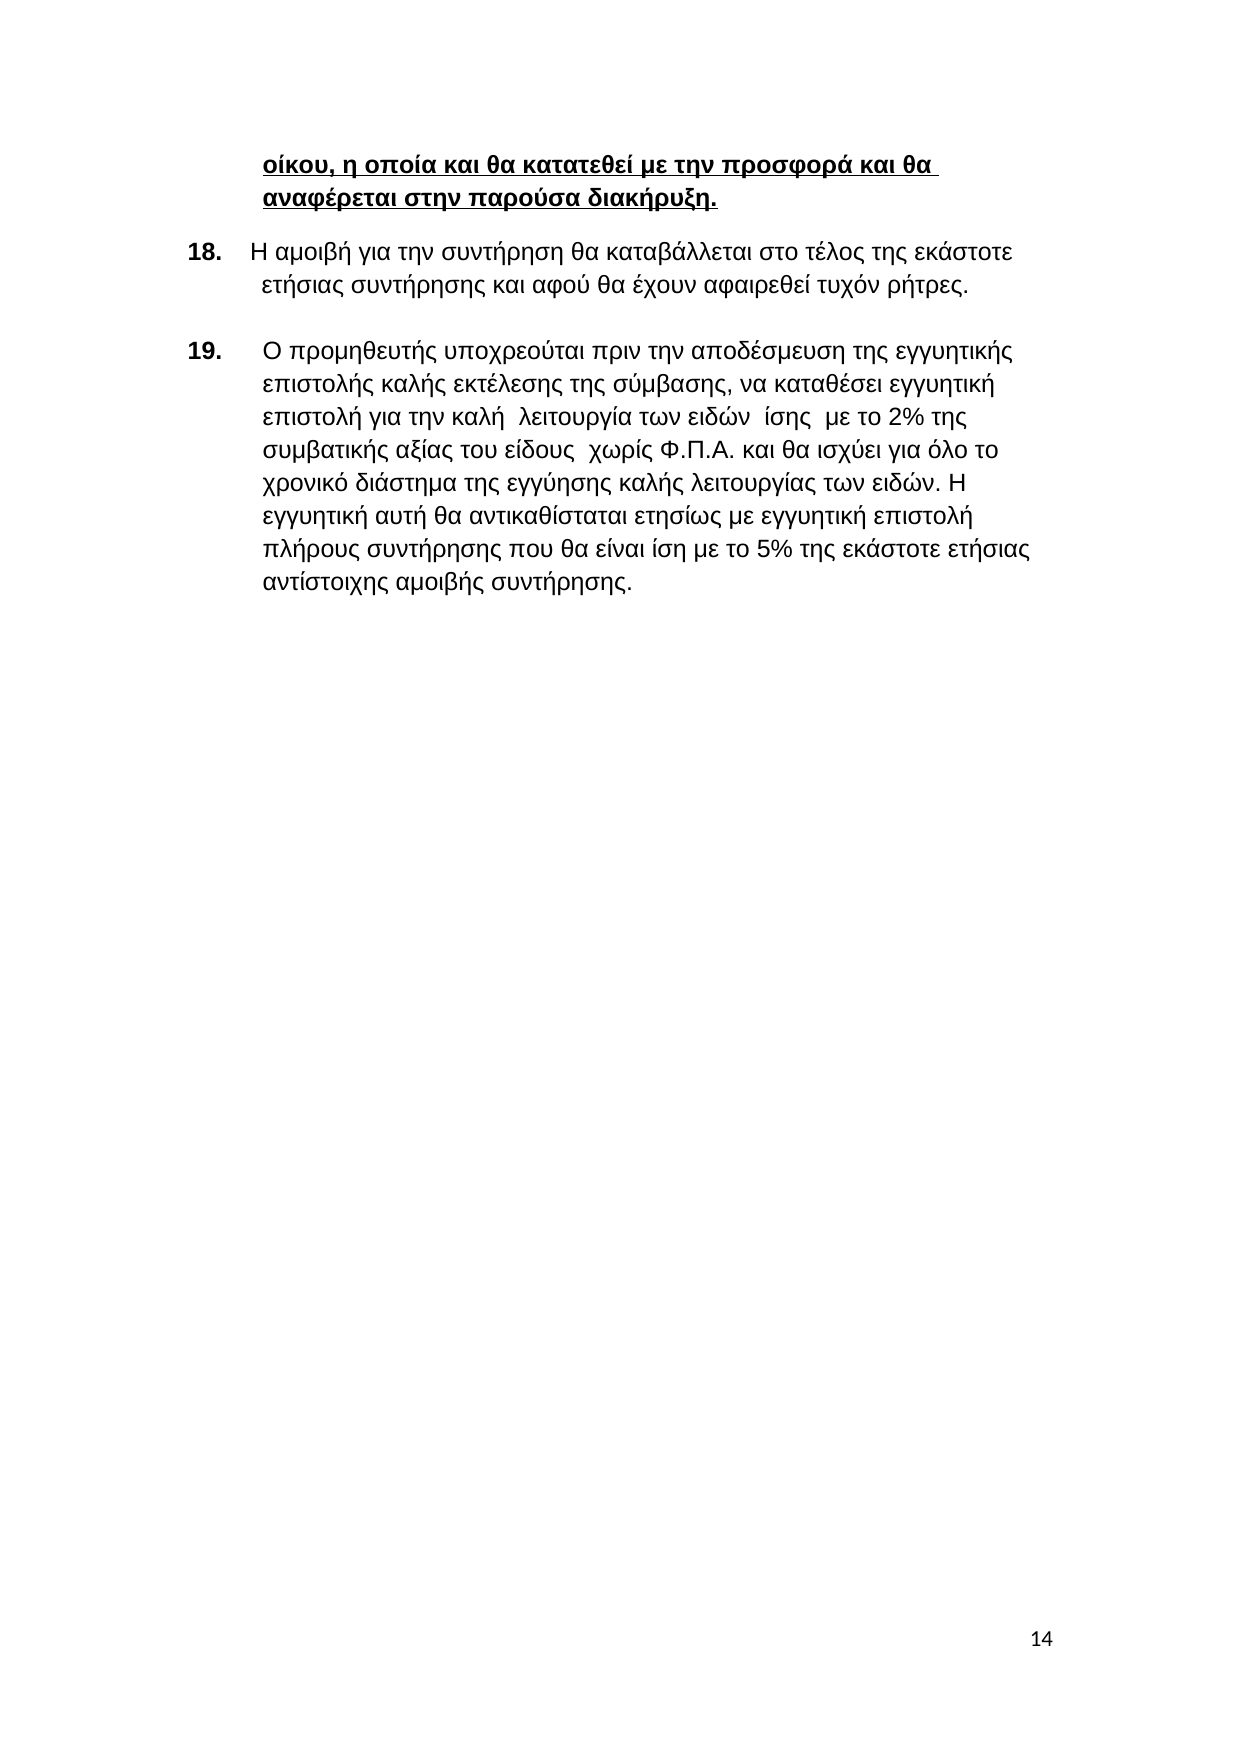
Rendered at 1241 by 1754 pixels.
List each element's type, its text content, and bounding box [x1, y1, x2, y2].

text 18. Η αμοιβή για την συντήρηση θα καταβάλλεται στο τέλος της εκάστοτε ετήσιας συντήρησης και αφού θα έχουν αφαιρεθεί τυχόν ρήτρες. [187, 237, 1053, 299]
text 19. Ο προμηθευτής υποχρεούται πριν την αποδέσμευση της εγγυητικής επιστολής καλής εκτέλεσης της σύμβασης, να καταθέσει εγγυητική επιστολή για την καλή λειτουργία των ειδών ίσης με το 2% της συμβατικής αξίας του είδους χωρίς Φ.Π.Α. και θα ισχύει για όλο το χρονικό διάστημα της εγγύησης καλής λειτουργίας των ειδών. Η εγγυητική αυτή θα αντικαθίσταται ετησίως με εγγυητική επιστολή πλήρους συντήρησης που θα είναι ίση με το 5% της εκάστοτε ετήσιας αντίστοιχης αμοιβής συντήρησης. [187, 336, 1053, 596]
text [187, 150, 1053, 212]
